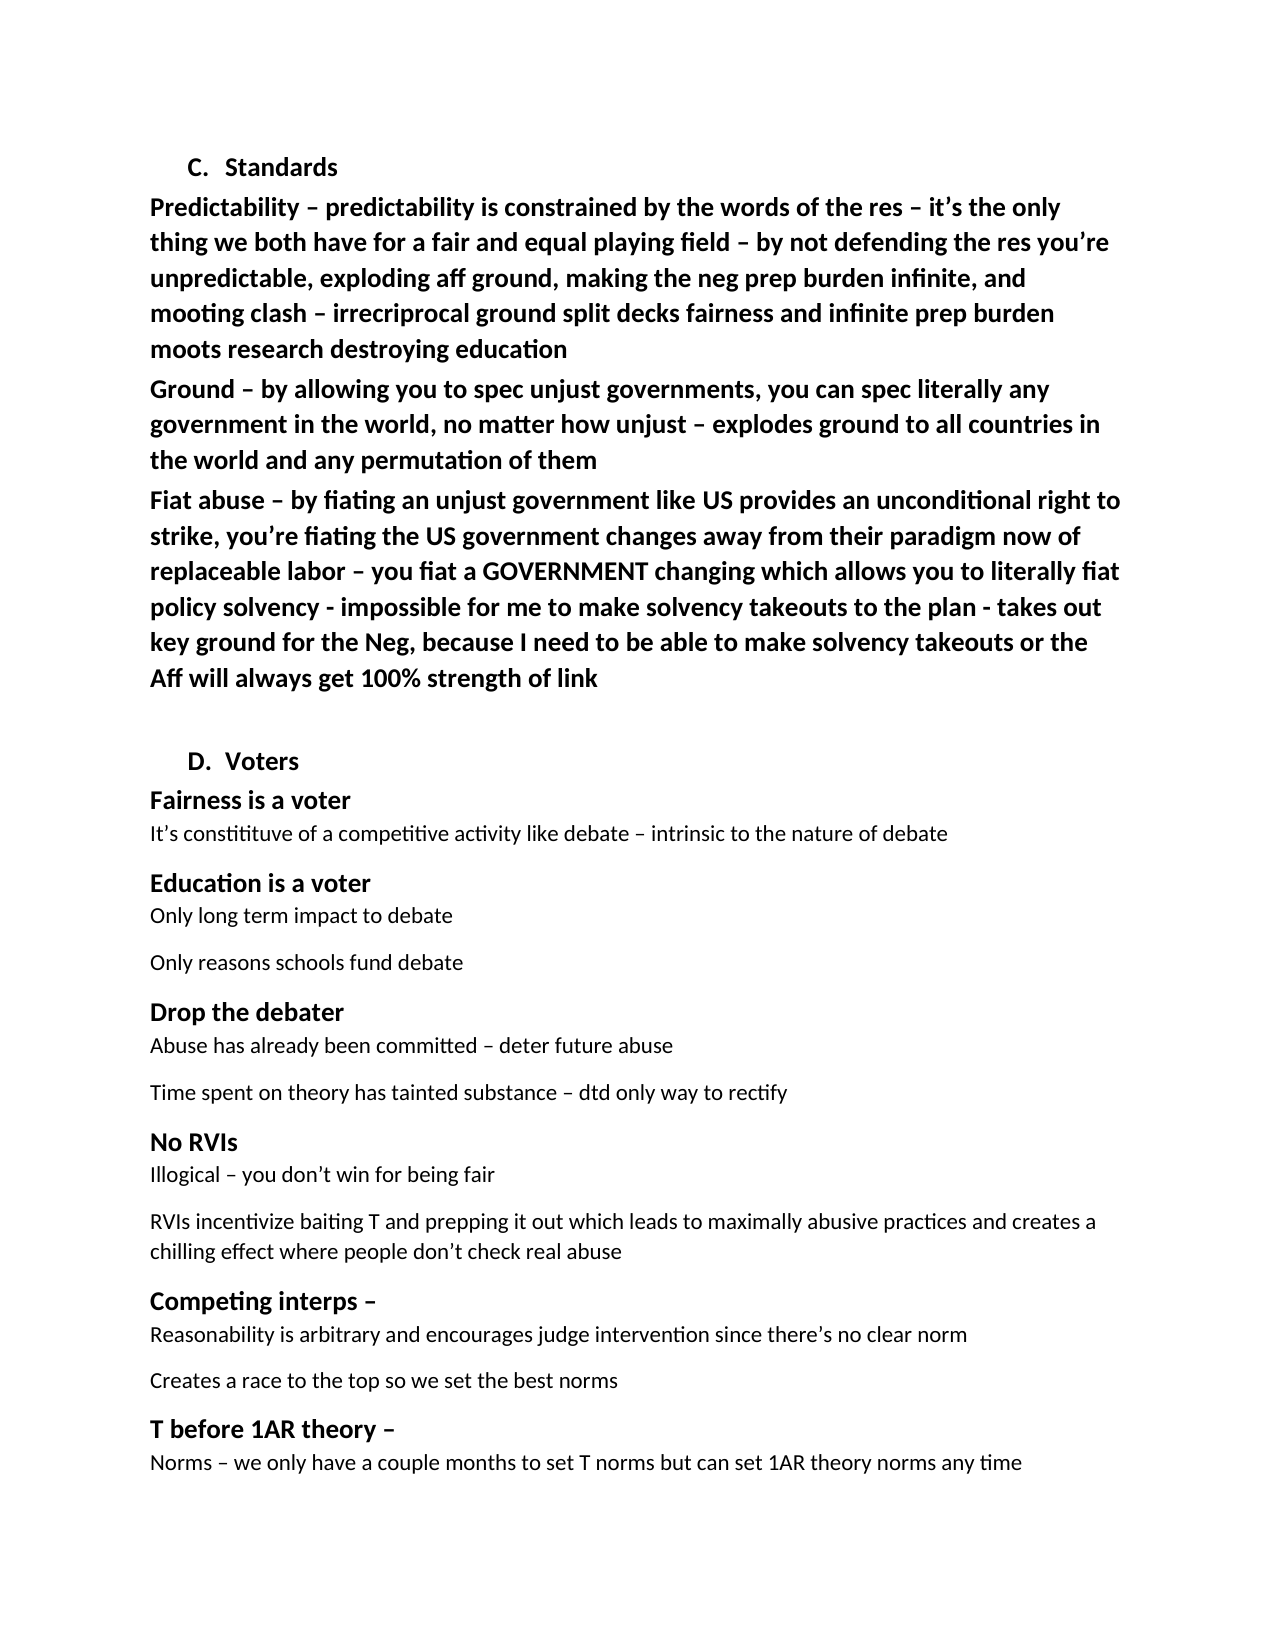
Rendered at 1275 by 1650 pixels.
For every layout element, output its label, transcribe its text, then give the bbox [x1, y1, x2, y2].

text RVIs incentivize baiting T and prepping it out which leads to maximally abusive practices and creates a chilling effect where people don’t check real abuse [150, 1207, 1125, 1266]
text Norms – we only have a couple months to set T norms but can set 1AR theory norms any time [150, 1448, 1125, 1476]
text Only long term impact to debate [150, 902, 1125, 930]
subtitle Fairness is a voter [150, 783, 1125, 817]
text Abuse has already been committed – deter future abuse [150, 1031, 1125, 1059]
text It’s constitituve of a competitive activity like debate – intrinsic to the nature of debate [150, 819, 1125, 847]
subtitle Voters [187, 744, 1125, 777]
subtitle Predictability – predictability is constrained by the words of the res – it’s the only thing we both have for a fair and equal playing field – by not defending the res you’re unpredictable, exploding aff ground, making the neg prep burden infinite, and mooting clash – irrecriprocal ground split decks fairness and infinite prep burden moots research destroying education [150, 190, 1125, 365]
subtitle T before 1AR theory – [150, 1412, 1125, 1445]
subtitle Education is a voter [150, 866, 1125, 899]
subtitle Drop the debater [150, 995, 1125, 1028]
text Creates a race to the top so we set the best norms [150, 1366, 1125, 1394]
subtitle Competing interps – [150, 1284, 1125, 1317]
text Reasonability is arbitrary and encourages judge intervention since there’s no clear norm [150, 1320, 1125, 1348]
text Time spent on theory has tainted substance – dtd only way to rectify [150, 1078, 1125, 1106]
subtitle No RVIs [150, 1125, 1125, 1158]
subtitle Ground – by allowing you to spec unjust governments, you can spec literally any government in the world, no matter how unjust – explodes ground to all countries in the world and any permutation of them [150, 372, 1125, 476]
text Illogical – you don’t win for being fair [150, 1160, 1125, 1188]
text Only reasons schools fund debate [150, 948, 1125, 977]
subtitle Standards [187, 150, 1125, 183]
subtitle Fiat abuse – by fiating an unjust government like US provides an unconditional right to strike, you’re fiating the US government changes away from their paradigm now of replaceable labor – you fiat a GOVERNMENT changing which allows you to literally fiat policy solvency - impossible for me to make solvency takeouts to the plan - takes out key ground for the Neg, because I need to be able to make solvency takeouts or the Aff will always get 100% strength of link [150, 483, 1125, 694]
